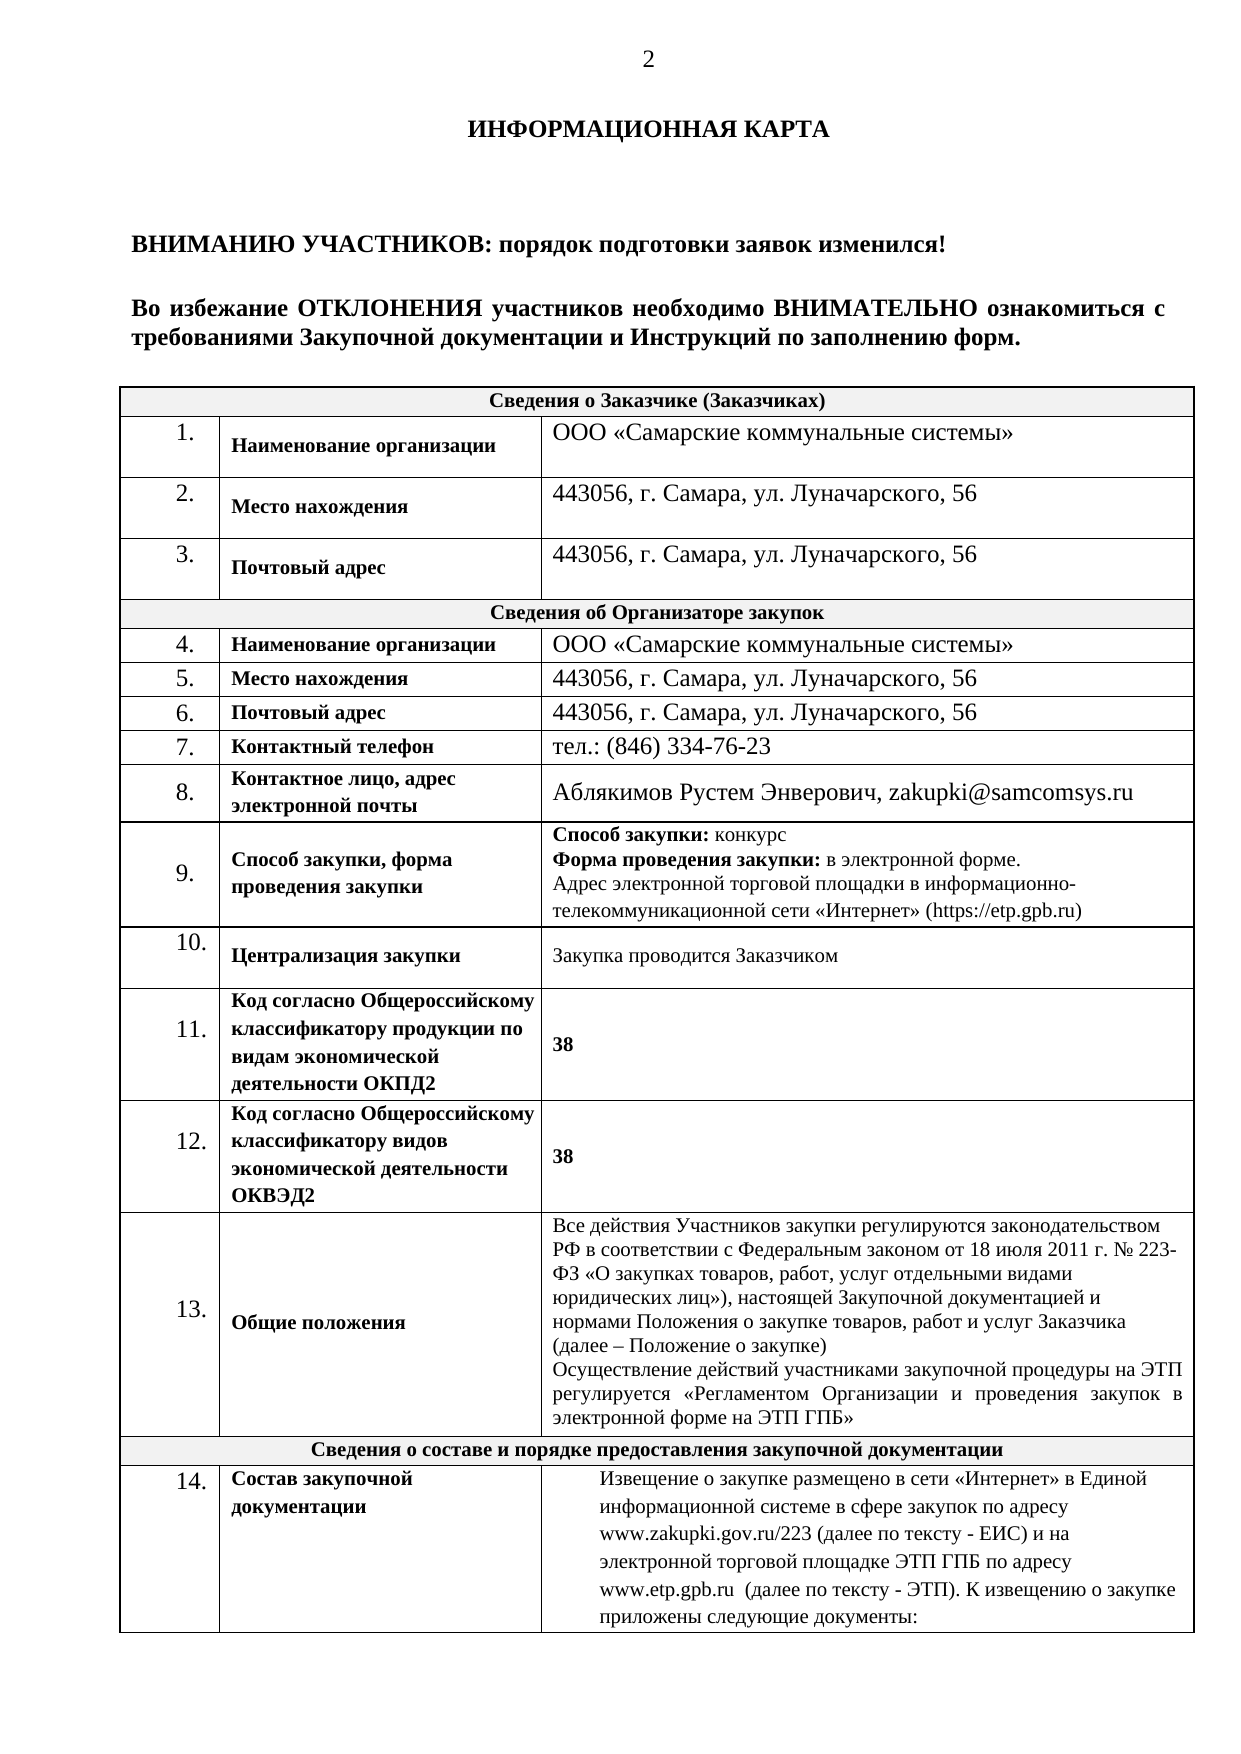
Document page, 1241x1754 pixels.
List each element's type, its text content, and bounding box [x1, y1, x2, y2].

table_cell Сведения об Организаторе закупок [121, 600, 1193, 628]
table_cell [121, 478, 219, 538]
table_cell Код согласно Общероссийскому классификатору продукции по видам экономической деятельности ОКПД2 [220, 989, 541, 1099]
table_cell Почтовый адрес [220, 539, 541, 599]
table_cell 443056, г. Самара, ул. Луначарского, 56 [542, 697, 1193, 730]
table_cell [121, 629, 219, 662]
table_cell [542, 1466, 1193, 1632]
table_cell Наименование организации [220, 417, 541, 477]
table_cell [121, 539, 219, 599]
text Во избежание ОТКЛОНЕНИЯ участников необходимо ВНИМАТЕЛЬНО ознакомиться с требованиями Закупочной документации и Инструкций по заполнению форм. [131, 293, 1166, 351]
table_cell Способ закупки, форма проведения закупки [220, 823, 541, 926]
table_cell 443056, г. Самара, ул. Луначарского, 56 [542, 539, 1193, 599]
table_cell Закупка проводится Заказчиком [542, 928, 1193, 987]
table_cell [121, 1101, 219, 1212]
table_cell Контактный телефон [220, 731, 541, 764]
table_cell [121, 1466, 219, 1632]
table_cell Код согласно Общероссийскому классификатору видов экономической деятельности ОКВЭД2 [220, 1101, 541, 1212]
table_cell [121, 765, 219, 821]
table_cell Место нахождения [220, 663, 541, 696]
table_cell Контактное лицо, адрес электронной почты [220, 765, 541, 821]
text ВНИМАНИЮ УЧАСТНИКОВ: порядок подготовки заявок изменился! [131, 229, 1166, 258]
text ИНФОРМАЦИОННАЯ КАРТА [131, 114, 1166, 143]
table_cell Аблякимов Рустем Энверович, zakupki@samcomsys.ru [542, 765, 1193, 821]
table_cell [121, 989, 219, 1099]
table_cell Наименование организации [220, 629, 541, 662]
table_cell [121, 823, 219, 926]
table_cell [121, 417, 219, 477]
table_cell 443056, г. Самара, ул. Луначарского, 56 [542, 663, 1193, 696]
table_cell Общие положения [220, 1213, 541, 1436]
table_cell [121, 731, 219, 764]
table_cell [121, 663, 219, 696]
table_cell 38 [542, 1101, 1193, 1212]
table_cell ООО «Самарские коммунальные системы» [542, 629, 1193, 662]
table_cell Сведения о составе и порядке предоставления закупочной документации [121, 1437, 1193, 1465]
table_cell Все действия Участников закупки регулируются законодательством РФ в соответствии с Федеральным законом от 18 июля 2011 г. № 223-ФЗ «О закупках товаров, работ, услуг отдельными видами юридических лиц»), настоящей Закупочной документацией и нормами Положения о закупке товаров, работ и услуг Заказчика (далее – Положение о закупке) Осуществление действий участниками закупочной процедуры на ЭТП регулируется «Регламентом Организации и проведения закупок в электронной форме на ЭТП ГПБ» [542, 1213, 1193, 1436]
table_cell тел.: (846) 334-76-23 [542, 731, 1193, 764]
table_cell 38 [542, 989, 1193, 1099]
table_header Сведения о Заказчике (Заказчиках) [121, 388, 1193, 416]
table_cell [121, 1213, 219, 1436]
table_cell Место нахождения [220, 478, 541, 538]
table_cell Почтовый адрес [220, 697, 541, 730]
table_cell ООО «Самарские коммунальные системы» [542, 417, 1193, 477]
table_cell [121, 928, 219, 987]
table_cell 443056, г. Самара, ул. Луначарского, 56 [542, 478, 1193, 538]
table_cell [220, 1466, 541, 1632]
table_cell Централизация закупки [220, 928, 541, 987]
table_cell [121, 697, 219, 730]
table_cell Способ закупки: конкурс Форма проведения закупки: в электронной форме. Адрес электронной торговой площадки в информационно-телекоммуникационной сети «Интернет» (https://etp.gpb.ru) [542, 823, 1193, 926]
